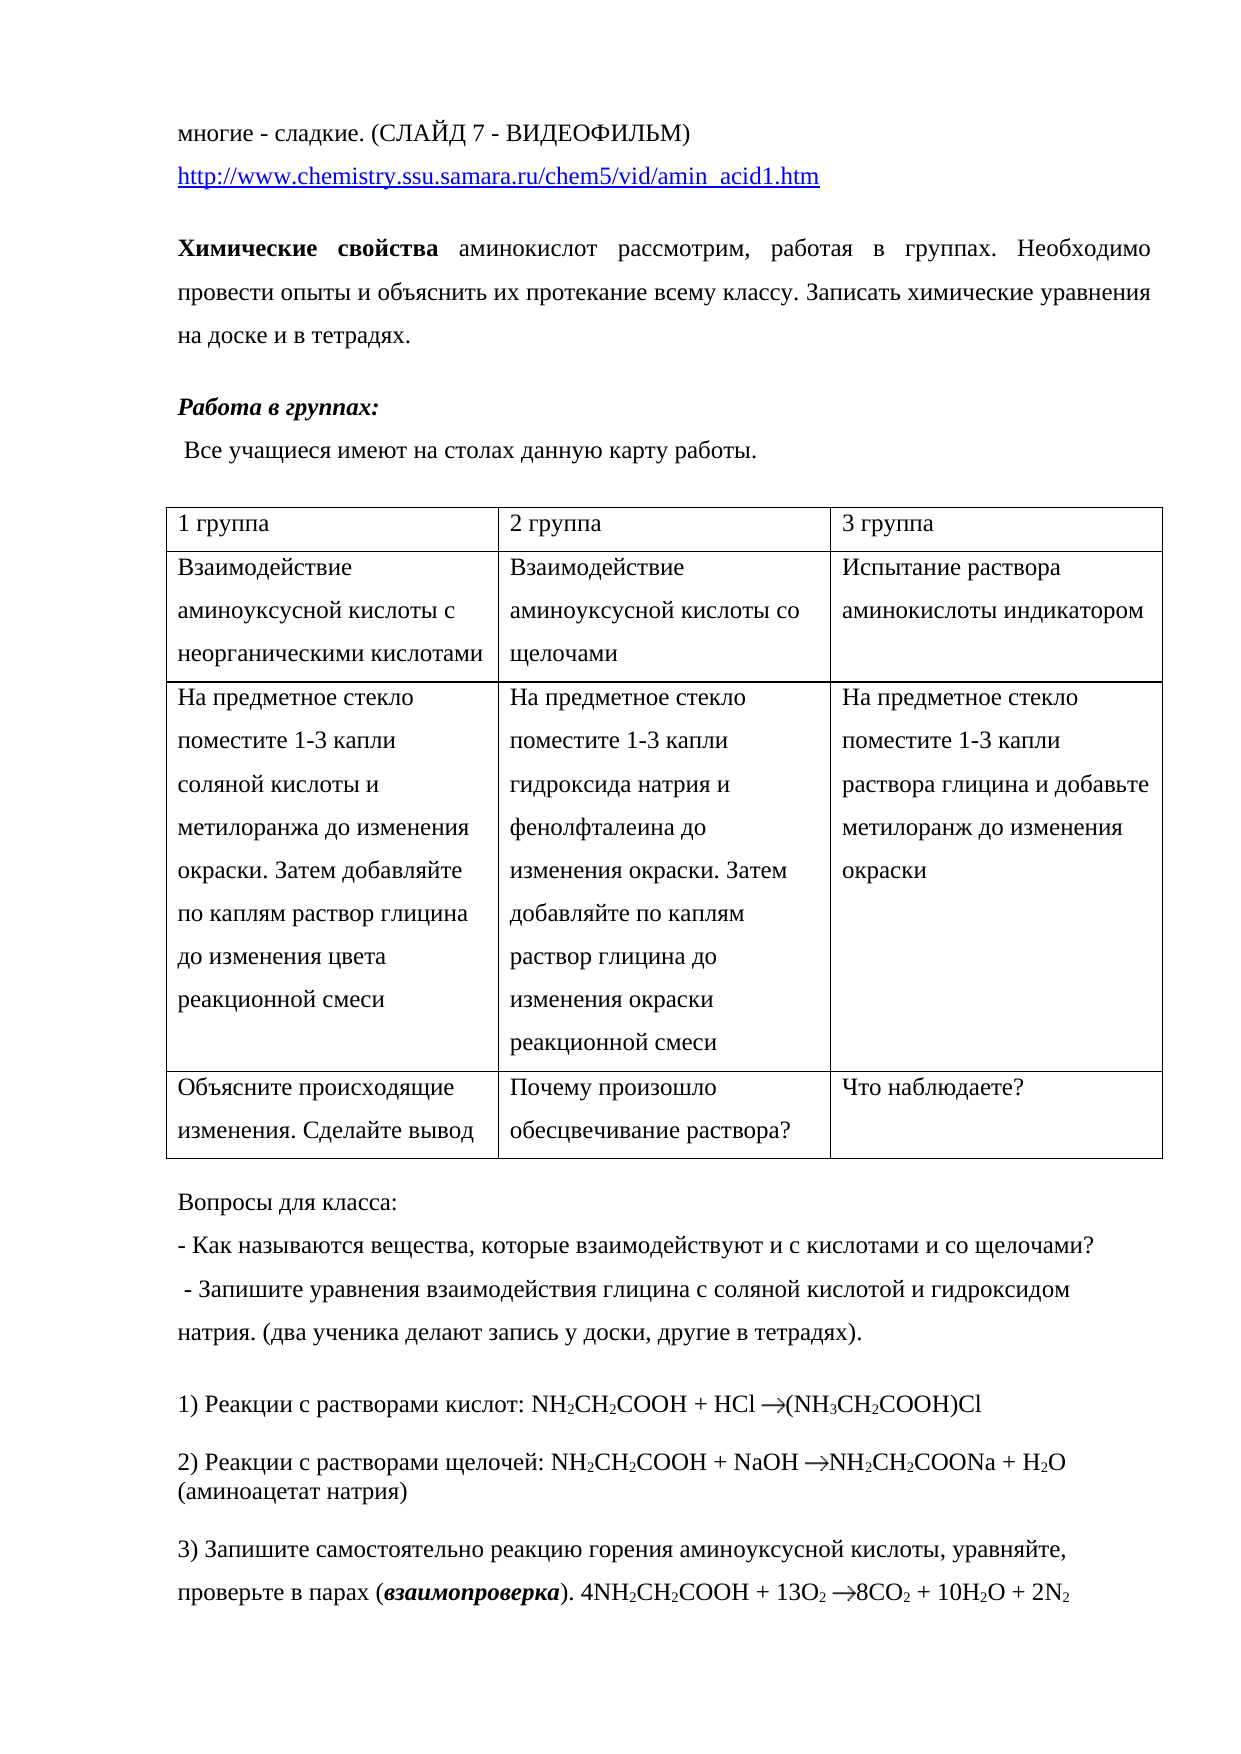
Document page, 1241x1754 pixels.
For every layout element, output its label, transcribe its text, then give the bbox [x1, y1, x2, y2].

table_cell Взаимодействие аминоуксусной кислоты со щелочами [499, 552, 830, 681]
text http://www.chemistry.ssu.samara.ru/chem5/vid/amin_acid1.htm [177, 161, 1152, 190]
text Химические свойства аминокислот рассмотрим, работая в группах. Необходимо провести опыты и объяснить их протекание всему классу. Записать химические уравнения на доске и в тетрадях. [177, 233, 1152, 348]
table_cell Испытание раствора аминокислоты индикатором [831, 552, 1162, 681]
table_cell На предметное стекло поместите 1-3 капли раствора глицина и добавьте метилоранж до изменения окраски [831, 683, 1162, 1071]
text 2) Реакции с растворами щелочей: NH2CH2COOH + NaOH NH2CH2COONa + H2O (аминоацетат натрия) [177, 1447, 1152, 1504]
text - Как называются вещества, которые взаимодействуют и с кислотами и со щелочами? [177, 1231, 1152, 1259]
table_cell Что наблюдаете? [831, 1072, 1162, 1158]
table_header 1 группа [167, 508, 498, 551]
text Все учащиеся имеют на столах данную карту работы. [177, 435, 1152, 464]
text Работа в группах: [177, 392, 1152, 421]
table_cell Объясните происходящие изменения. Сделайте вывод [167, 1072, 498, 1158]
text 1) Реакции с растворами кислот: NH2CH2COOH + HCl (NH3CH2COOH)Cl [177, 1389, 1152, 1418]
table_cell На предметное стекло поместите 1-3 капли гидроксида натрия и фенолфталеина до изменения окраски. Затем добавляйте по каплям раствор глицина до изменения окраски реакционной смеси [499, 683, 830, 1071]
picture [805, 1456, 829, 1471]
table_header 2 группа [499, 508, 830, 551]
table_cell На предметное стекло поместите 1-3 капли соляной кислоты и метилоранжа до изменения окраски. Затем добавляйте по каплям раствор глицина до изменения цвета реакционной смеси [167, 683, 498, 1071]
text 3) Запишите самостоятельно реакцию горения аминоуксусной кислоты, уравняйте, проверьте в парах (взаимопроверка). 4NH2CH2COOH + 13O2 8CO2 + 10H2O + 2N2 [177, 1534, 1152, 1606]
text Вопросы для класса: [177, 1187, 1152, 1216]
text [177, 118, 1152, 147]
picture [832, 1586, 856, 1601]
table_header 3 группа [831, 508, 1162, 551]
table_cell Почему произошло обесцвечивание раствора? [499, 1072, 830, 1158]
text - Запишите уравнения взаимодействия глицина с соляной кислотой и гидроксидом натрия. (два ученика делают запись у доски, другие в тетрадях). [177, 1274, 1152, 1346]
picture [761, 1398, 786, 1413]
table_cell Взаимодействие аминоуксусной кислоты с неорганическими кислотами [167, 552, 498, 681]
